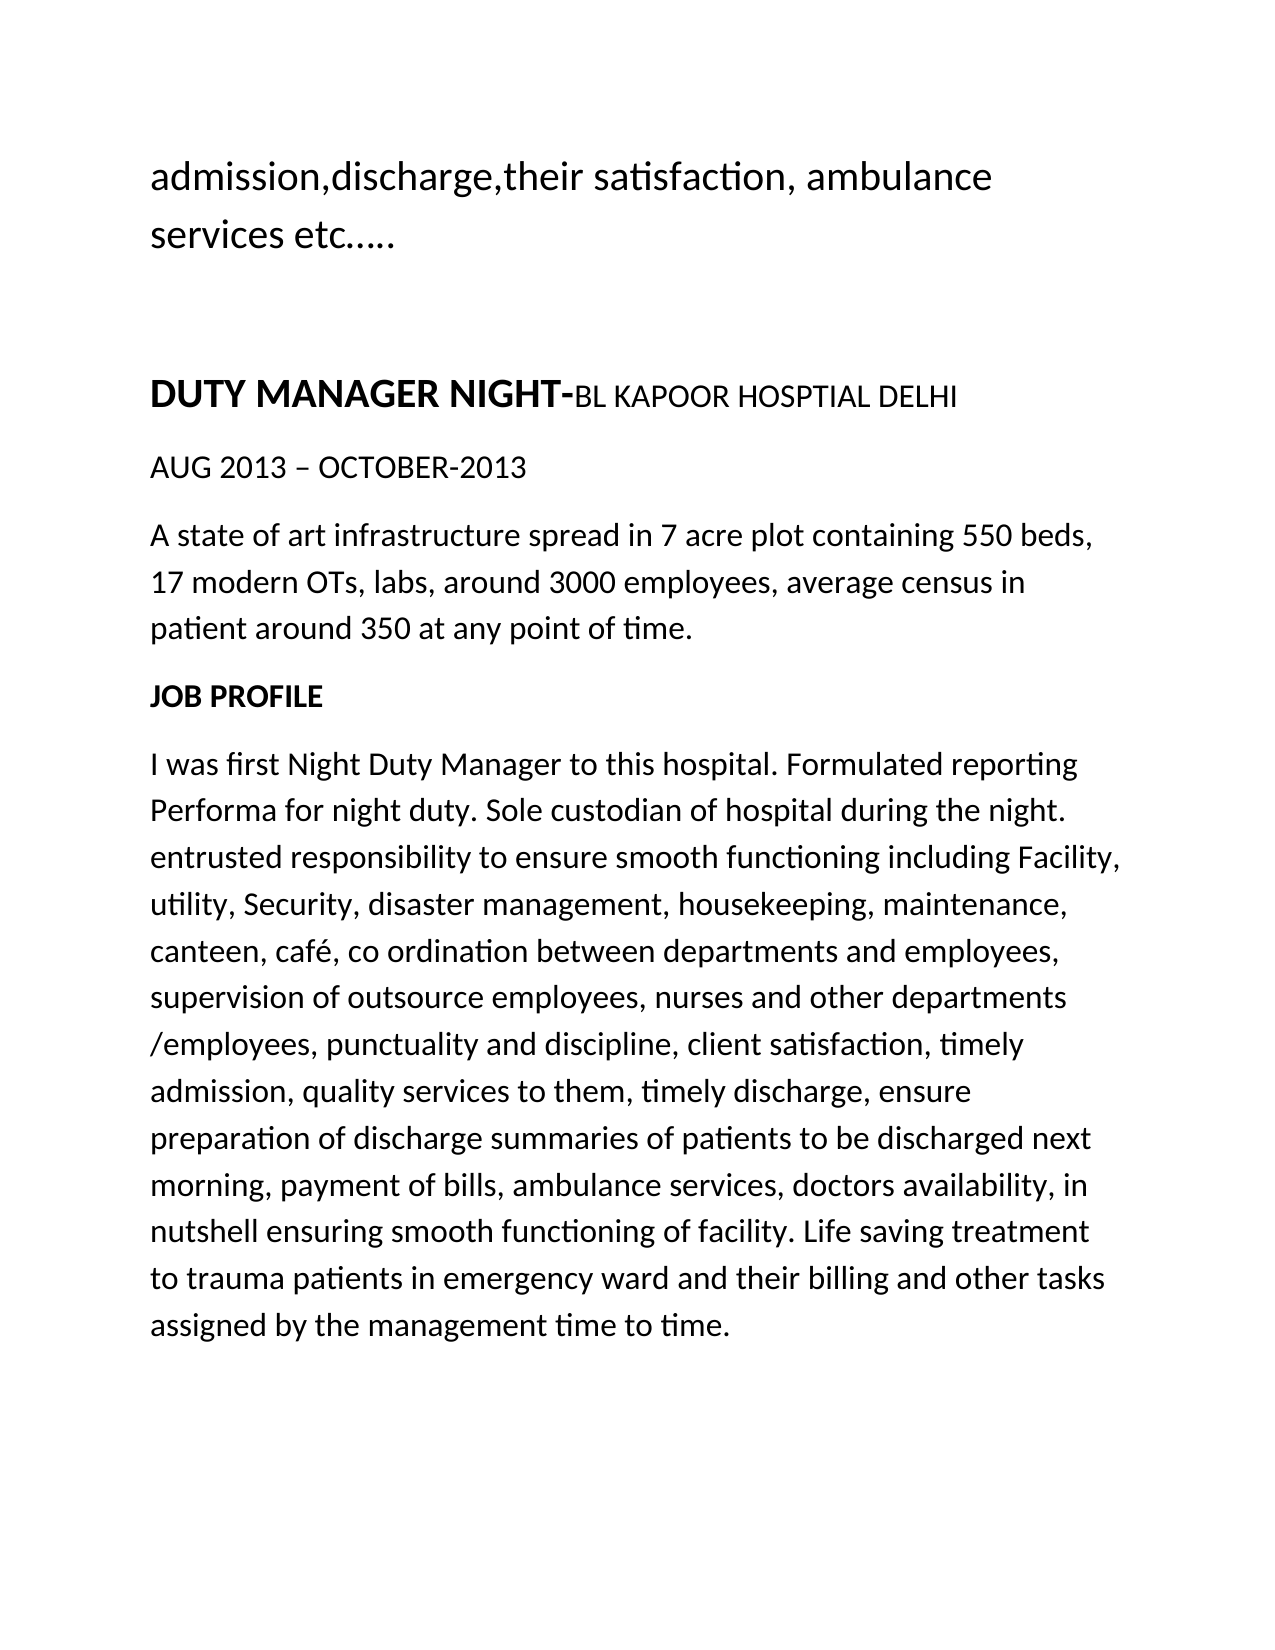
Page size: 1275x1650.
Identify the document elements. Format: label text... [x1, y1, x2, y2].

text DUTY MANAGER NIGHT-BL KAPOOR HOSPTIAL DELHI [150, 367, 1125, 418]
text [150, 150, 1125, 259]
text JOB PROFILE [150, 675, 1125, 716]
text I was first Night Duty Manager to this hospital. Formulated reporting Performa for night duty. Sole custodian of hospital during the night. entrusted responsibility to ensure smooth functioning including Facility, utility, Security, disaster management, housekeeping, maintenance, canteen, café, co ordination between departments and employees, supervision of outsource employees, nurses and other departments /employees, punctuality and discipline, client satisfaction, timely admission, quality services to them, timely discharge, ensure preparation of discharge summaries of patients to be discharged next morning, payment of bills, ambulance services, doctors availability, in nutshell ensuring smooth functioning of facility. Life saving treatment to trauma patients in emergency ward and their billing and other tasks assigned by the management time to time. [150, 743, 1125, 1344]
text AUG 2013 – OCTOBER-2013 [150, 446, 1125, 487]
text A state of art infrastructure spread in 7 acre plot containing 550 beds, 17 modern OTs, labs, around 3000 employees, average census in patient around 350 at any point of time. [150, 514, 1125, 648]
